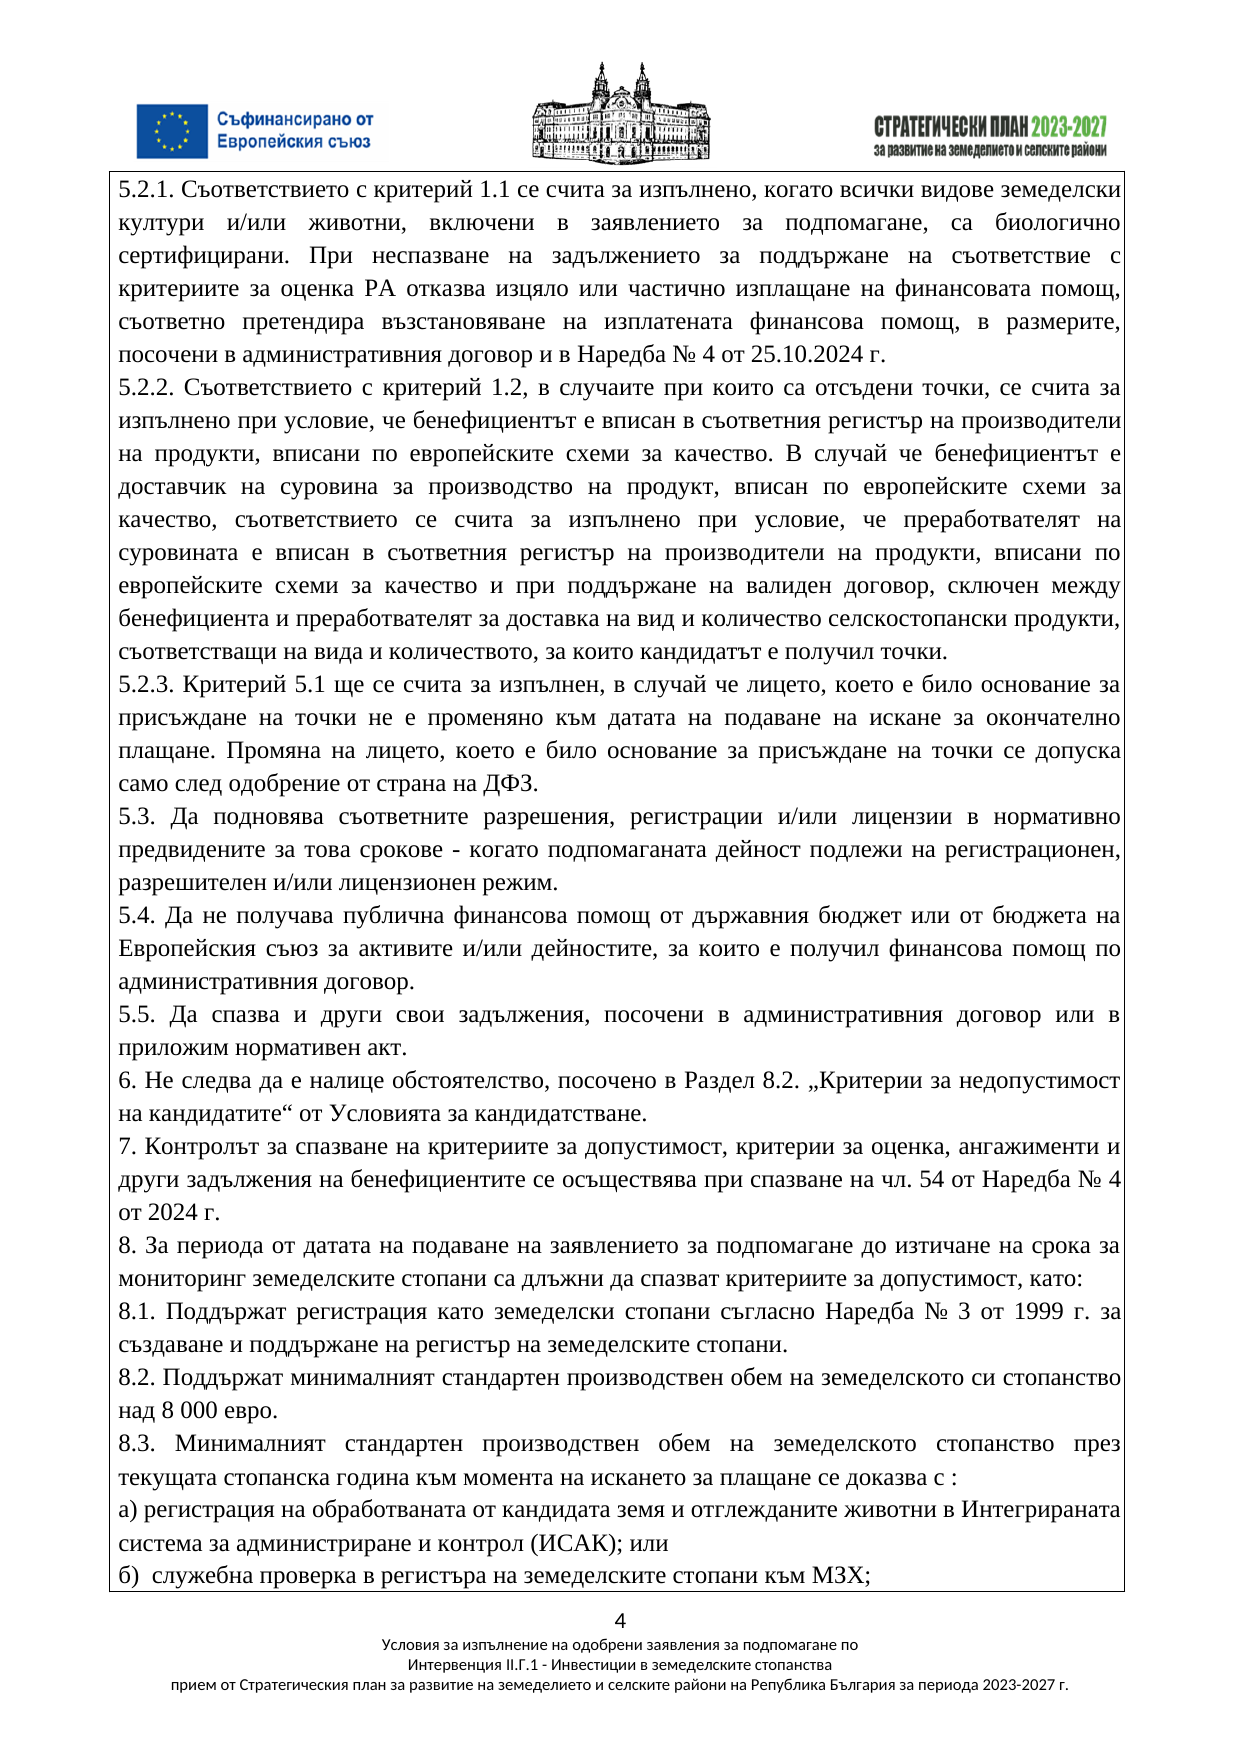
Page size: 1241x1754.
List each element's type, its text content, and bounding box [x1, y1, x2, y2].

text 5.5. Да спазва и други свои задължения, посочени в административния договор или в приложим нормативен акт. [110, 996, 1124, 1061]
text 8.1. Поддържат регистрация като земеделски стопани съгласно Наредба № 3 от 1999 г. за създаване и поддържане на регистър на земеделските стопани. [110, 1293, 1124, 1358]
text 5.2.3. Критерий 5.1 ще се счита за изпълнен, в случай че лицето, което е било основание за присъждане на точки не е променяно към датата на подаване на искане за окончателно плащане. Промяна на лицето, което е било основание за присъждане на точки се допуска само след одобрение от страна на ДФЗ. [110, 666, 1124, 797]
text б) служебна проверка в регистъра на земеделските стопани към МЗХ; [110, 1557, 1124, 1591]
text 5.3. Да подновява съответните разрешения, регистрации и/или лицензии в нормативно предвидените за това срокове - когато подпомаганата дейност подлежи на регистрационен, разрешителен и/или лицензионен режим. [110, 798, 1124, 896]
text 5.2.2. Съответствието с критерий 1.2, в случаите при които са отсъдени точки, се счита за изпълнено при условие, че бенефициентът е вписан в съответния регистър на производители на продукти, вписани по европейските схеми за качество. В случай че бенефициентът е доставчик на суровина за производство на продукт, вписан по европейските схеми за качество, съответствието се счита за изпълнено при условие, че преработвателят на суровината е вписан в съответния регистър на производители на продукти, вписани по европейските схеми за качество и при поддържане на валиден договор, сключен между бенефициента и преработвателят за доставка на вид и количество селскостопански продукти, съответстващи на вида и количеството, за които кандидатът е получил точки. [110, 369, 1124, 665]
text 7. Контролът за спазване на критериите за допустимост, критерии за оценка, ангажименти и други задължения на бенефициентите се осъществява при спазване на чл. 54 от Наредба № 4 от 2024 г. [110, 1128, 1124, 1226]
text а) регистрация на обработваната от кандидата земя и отглежданите животни в Интегрираната система за администриране и контрол (ИСАК); или [110, 1491, 1124, 1556]
text 6. Не следва да е налице обстоятелство, посочено в Раздел 8.2. „Критерии за недопустимост на кандидатите“ от Условията за кандидатстване. [110, 1062, 1124, 1127]
text 8.2. Поддържат минималният стандартен производствен обем на земеделското си стопанство над 8 000 евро. [110, 1359, 1124, 1424]
text 5.2.1. Съответствието с критерий 1.1 се счита за изпълнено, когато всички видове земеделски култури и/или животни, включени в заявлението за подпомагане, са биологично сертифицирани. При неспазване на задължението за поддържане на съответствие с критериите за оценка РА отказва изцяло или частично изплащане на финансовата помощ, съответно претендира възстановяване на изплатената финансова помощ, в размерите, посочени в административния договор и в Наредба № 4 от 25.10.2024 г. [110, 172, 1124, 368]
text 5.4. Да не получава публична финансова помощ от държавния бюджет или от бюджета на Европейския съюз за активите и/или дейностите, за които е получил финансова помощ по административния договор. [110, 897, 1124, 995]
text 8.3. Минималният стандартен производствен обем на земеделското стопанство през текущата стопанска година към момента на искането за плащане се доказва с : [110, 1425, 1124, 1490]
text 8. За периода от датата на подаване на заявлението за подпомагане до изтичане на срока за мониторинг земеделските стопани са длъжни да спазват критериите за допустимост, като: [110, 1227, 1124, 1292]
picture [133, 59, 1107, 171]
